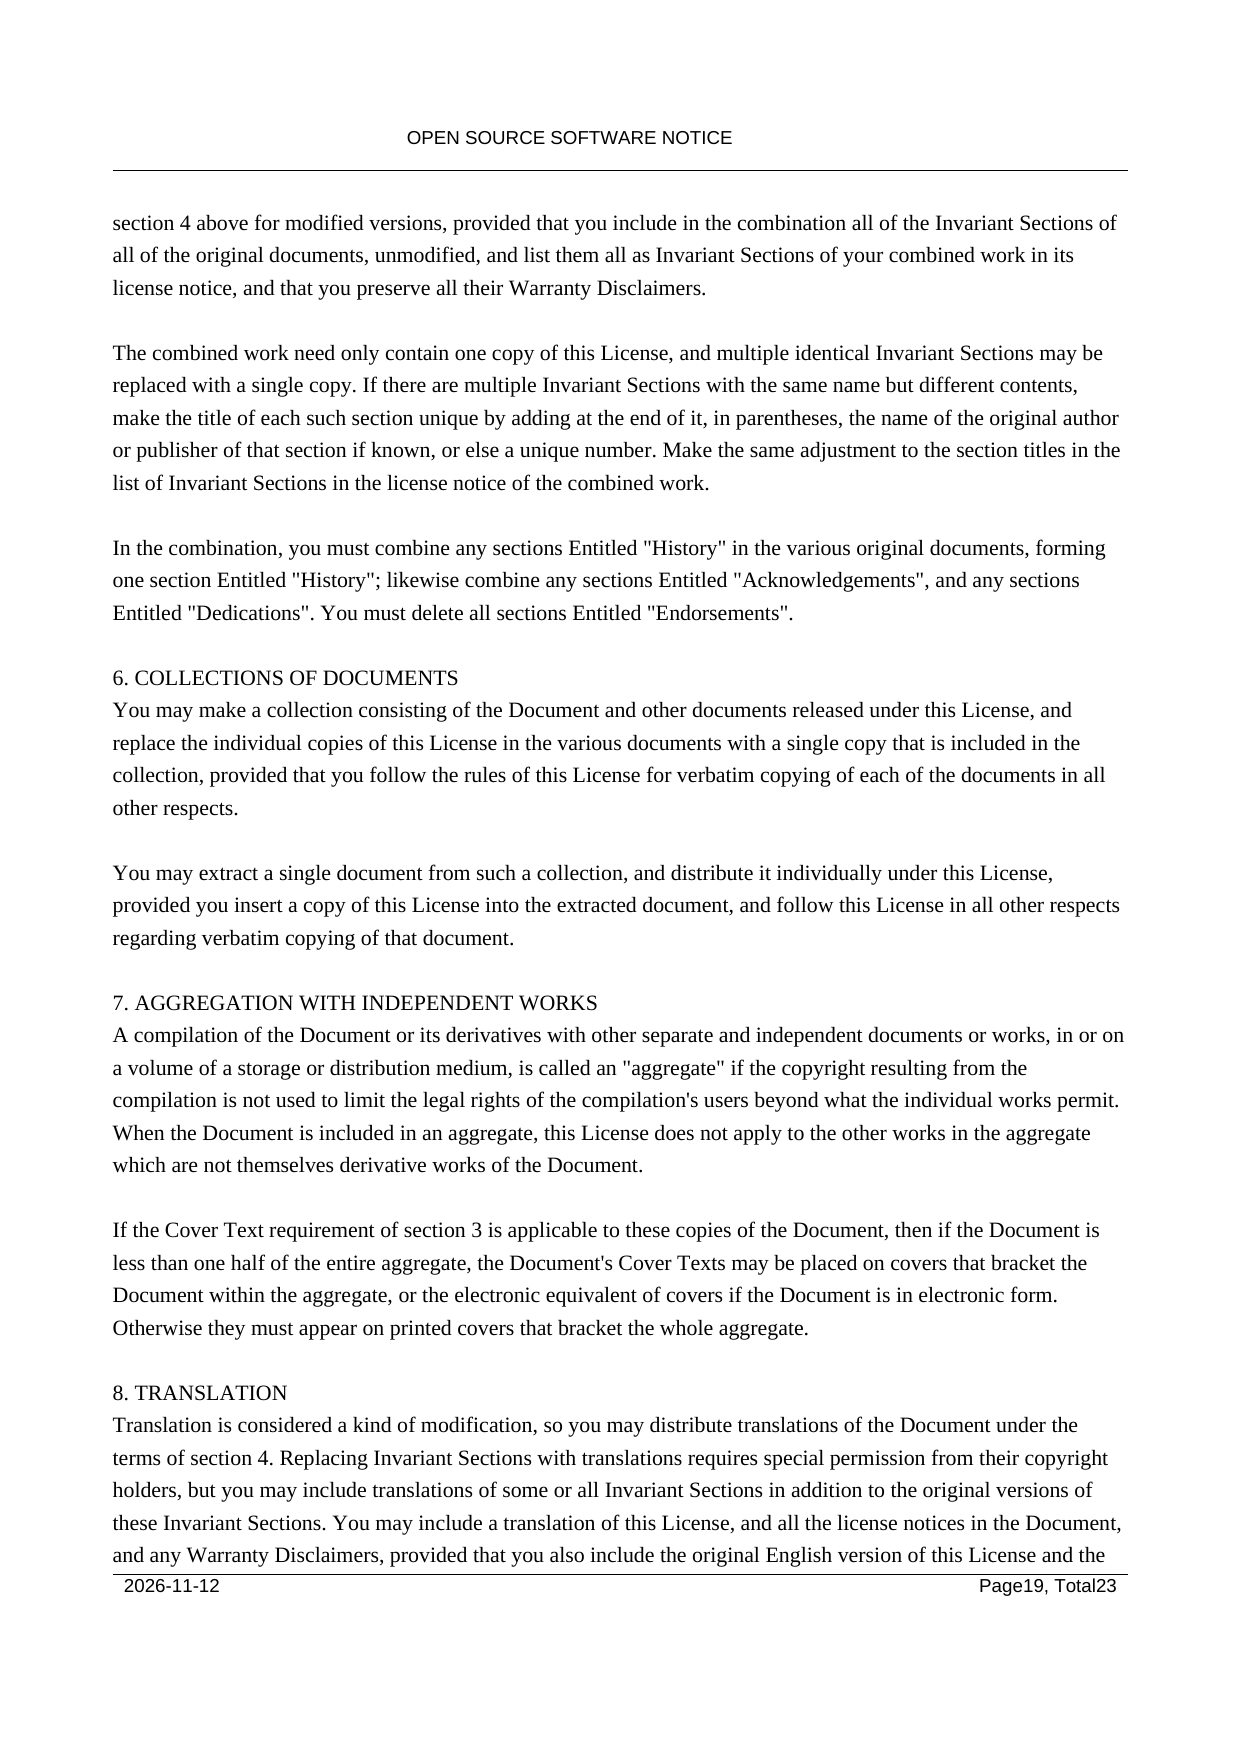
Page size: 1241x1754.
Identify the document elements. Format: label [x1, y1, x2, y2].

text [112, 206, 1128, 1571]
